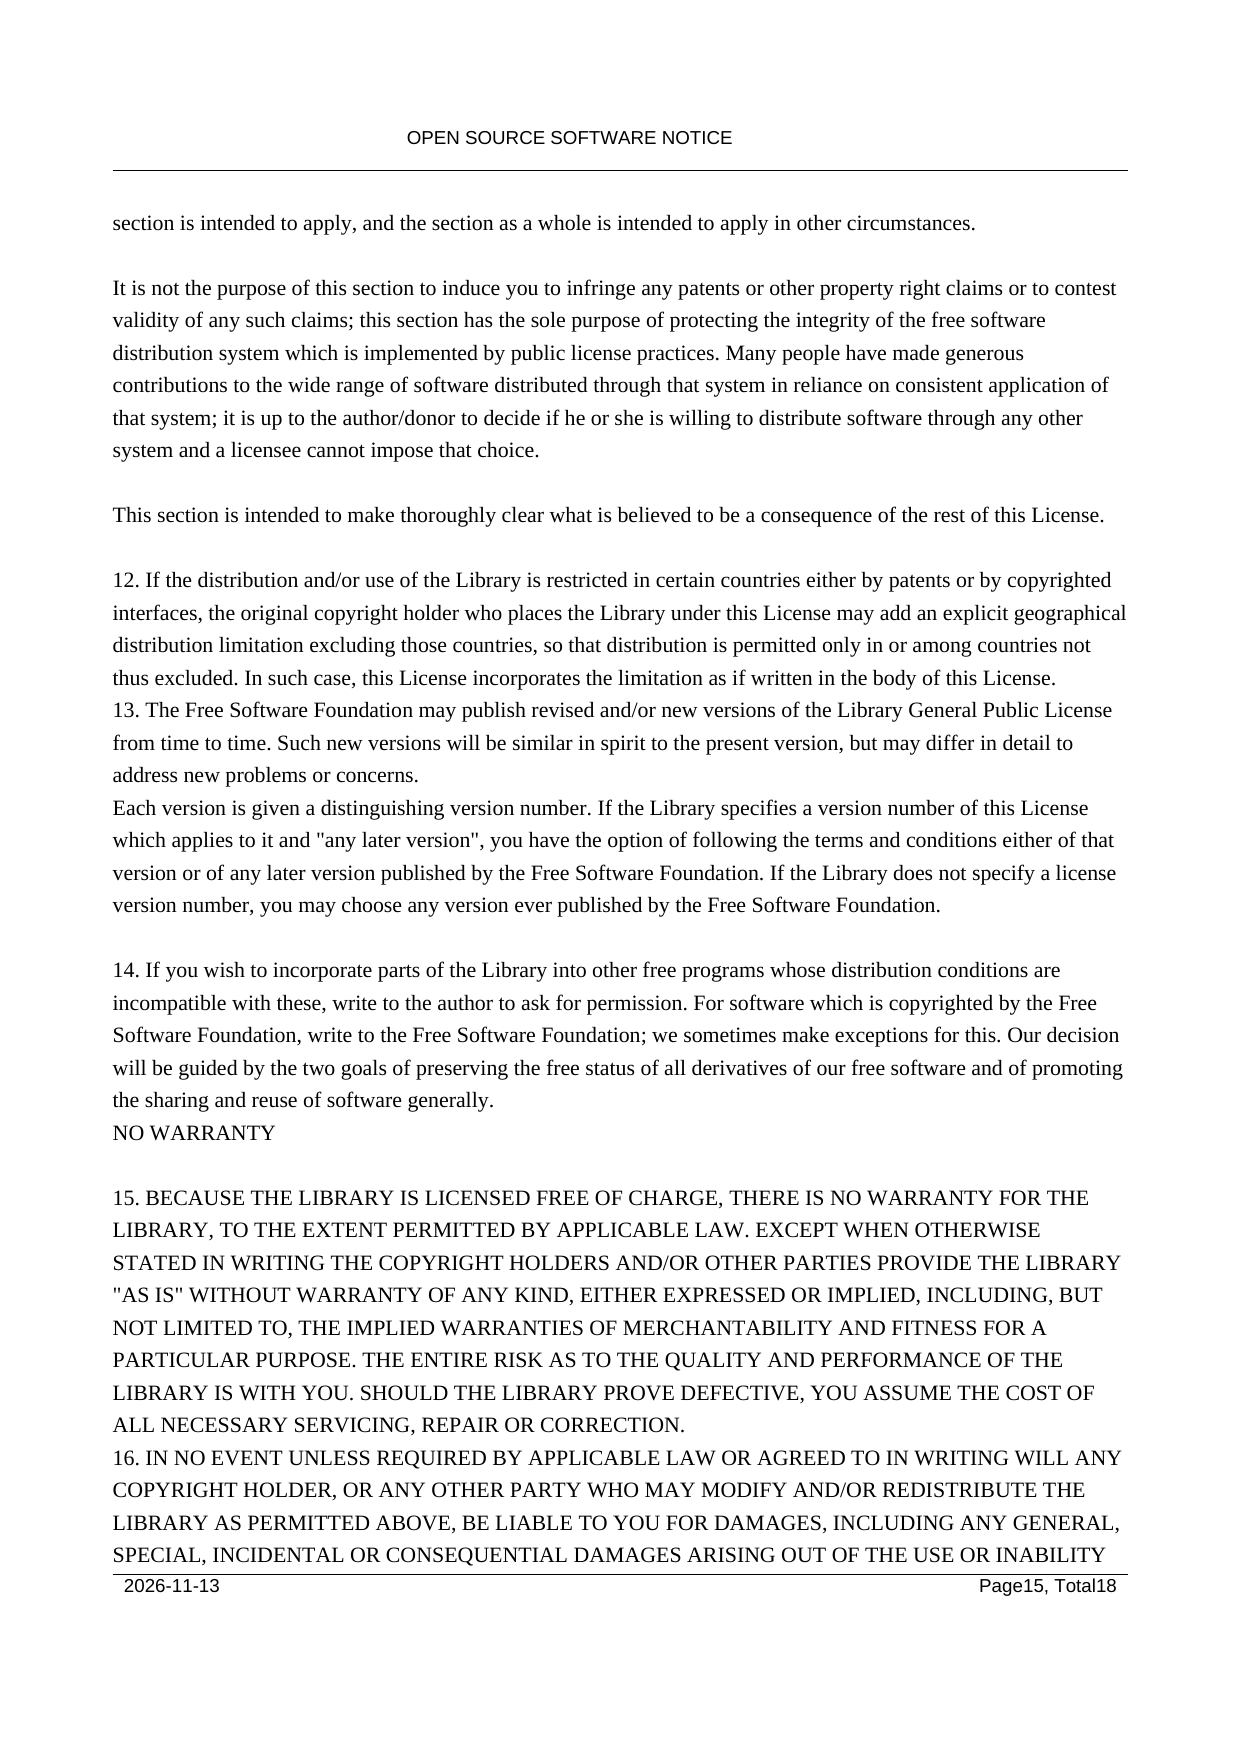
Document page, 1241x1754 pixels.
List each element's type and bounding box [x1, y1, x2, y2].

text [112, 206, 1128, 1571]
